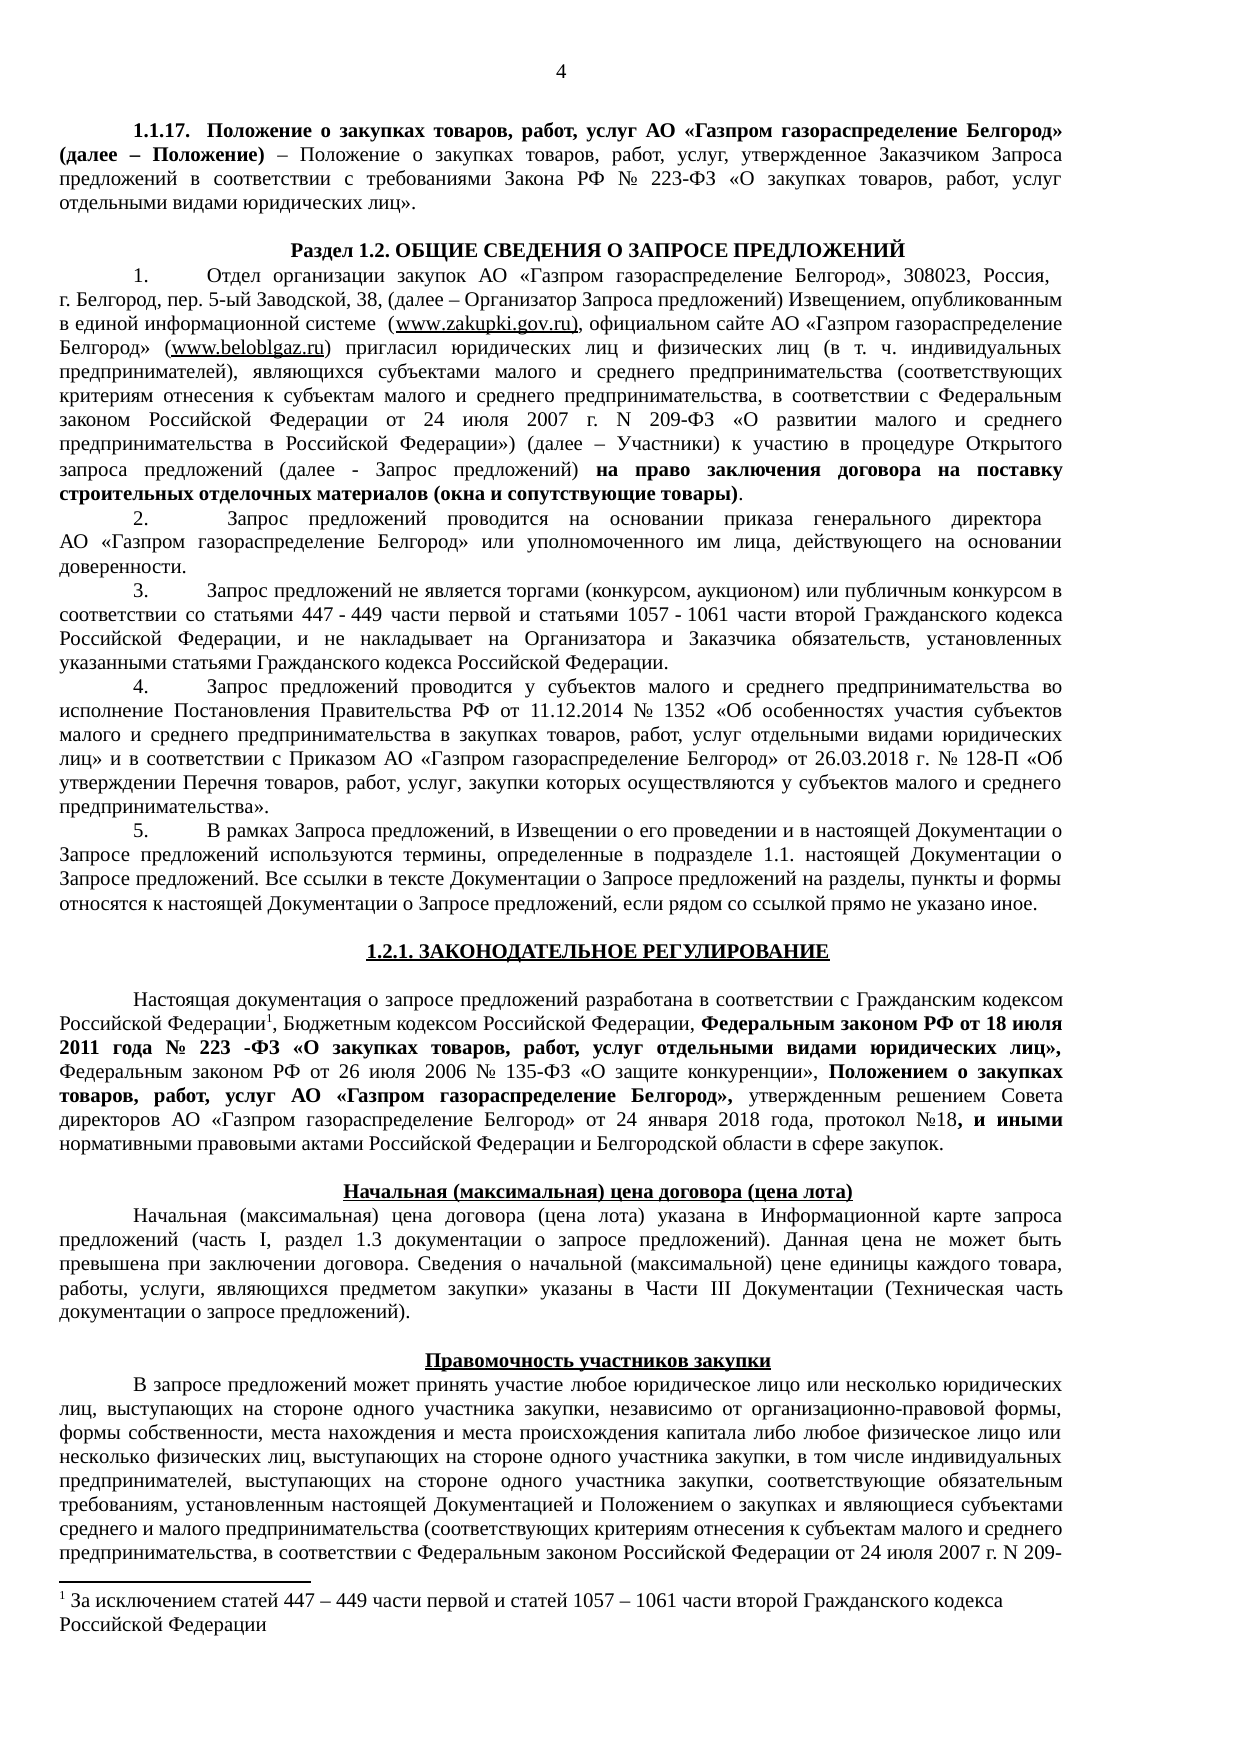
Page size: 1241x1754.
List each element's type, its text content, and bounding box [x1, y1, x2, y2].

list Положение о закупках товаров, работ, услуг АО «Газпром газораспределение Белгород» (далее – Положение) – Положение о закупках товаров, работ, услуг, утвержденное Заказчиком Запроса предложений в соответствии с требованиями Закона РФ № 223-ФЗ «О закупках товаров, работ, услуг отдельными видами юридических лиц». [59, 118, 1063, 214]
list Запрос предложений не является торгами (конкурсом, аукционом) или публичным конкурсом в соответствии со статьями 447 - 449 части первой и статьями 1057 - 1061 части второй Гражданского кодекса Российской Федерации, и не накладывает на Организатора и Заказчика обязательств, установленных указанными статьями Гражданского кодекса Российской Федерации. [59, 578, 1063, 674]
text Начальная (максимальная) цена договора (цена лота) указана в Информационной карте запроса предложений (часть I, раздел 1.3 документации о запросе предложений). Данная цена не может быть превышена при заключении договора. Сведения о начальной (максимальной) цене единицы каждого товара, работы, услуги, являющихся предметом закупки» указаны в Части III Документации (Техническая часть документации о запросе предложений). [59, 1203, 1063, 1323]
text Настоящая документация о запросе предложений разработана в соответствии с Гражданским кодексом Российской Федерации, Бюджетным кодексом Российской Федерации, Федеральным законом РФ от 18 июля 2011 года № 223 -ФЗ «О закупках товаров, работ, услуг отдельными видами юридических лиц», Федеральным законом РФ от 26 июля 2006 № 135-ФЗ «О защите конкуренции», Положением о закупках товаров, работ, услуг АО «Газпром газораспределение Белгород», утвержденным решением Совета директоров АО «Газпром газораспределение Белгород» от 24 января 2018 года, протокол №18, и иными нормативными правовыми актами Российской Федерации и Белгородской области в сфере закупок. [59, 987, 1063, 1155]
list В рамках Запроса предложений, в Извещении о его проведении и в настоящей Документации о Запросе предложений используются термины, определенные в подразделе 1.1. настоящей Документации о Запросе предложений. Все ссылки в тексте Документации о Запросе предложений на разделы, пункты и формы относятся к настоящей Документации о Запросе предложений, если рядом со ссылкой прямо не указано иное. [59, 818, 1063, 914]
text 1.2.1. ЗАКОНОДАТЕЛЬНОЕ РЕГУЛИРОВАНИЕ [59, 938, 1063, 963]
text Начальная (максимальная) цена договора (цена лота) [59, 1179, 1063, 1203]
text Правомочность участников закупки [59, 1348, 1063, 1372]
text Раздел 1.2. ОБЩИЕ СВЕДЕНИЯ О ЗАПРОСЕ ПРЕДЛОЖЕНИЙ [133, 238, 1063, 262]
list Запрос предложений проводится у субъектов малого и среднего предпринимательства во исполнение Постановления Правительства РФ от 11.12.2014 № 1352 «Об особенностях участия субъектов малого и среднего предпринимательства в закупках товаров, работ, услуг отдельными видами юридических лиц» и в соответствии с Приказом АО «Газпром газораспределение Белгород» от 26.03.2018 г. № 128-П «Об утверждении Перечня товаров, работ, услуг, закупки которых осуществляются у субъектов малого и среднего предпринимательства». [59, 674, 1063, 818]
list Отдел организации закупок АО «Газпром газораспределение Белгород», 308023, Россия, г. Белгород, пер. 5-ый Заводской, 38, (далее – Организатор Запроса предложений) Извещением, опубликованным в единой информационной системе (www.zakupki.gov.ru), официальном сайте АО «Газпром газораспределение Белгород» (www.beloblgaz.ru) пригласил юридических лиц и физических лиц (в т. ч. индивидуальных предпринимателей), являющихся субъектами малого и среднего предпринимательства (соответствующих критериям отнесения к субъектам малого и среднего предпринимательства, в соответствии с Федеральным законом Российской Федерации от 24 июля 2007 г. N 209-ФЗ «О развитии малого и среднего предпринимательства в Российской Федерации») (далее – Участники) к участию в процедуре Открытого запроса предложений (далее - Запрос предложений) на право заключения договора на поставку строительных отделочных материалов (окна и сопутствующие товары). [59, 262, 1063, 505]
list Запрос предложений проводится на основании приказа генерального директора АО «Газпром газораспределение Белгород» или уполномоченного им лица, действующего на основании доверенности. [59, 505, 1063, 578]
